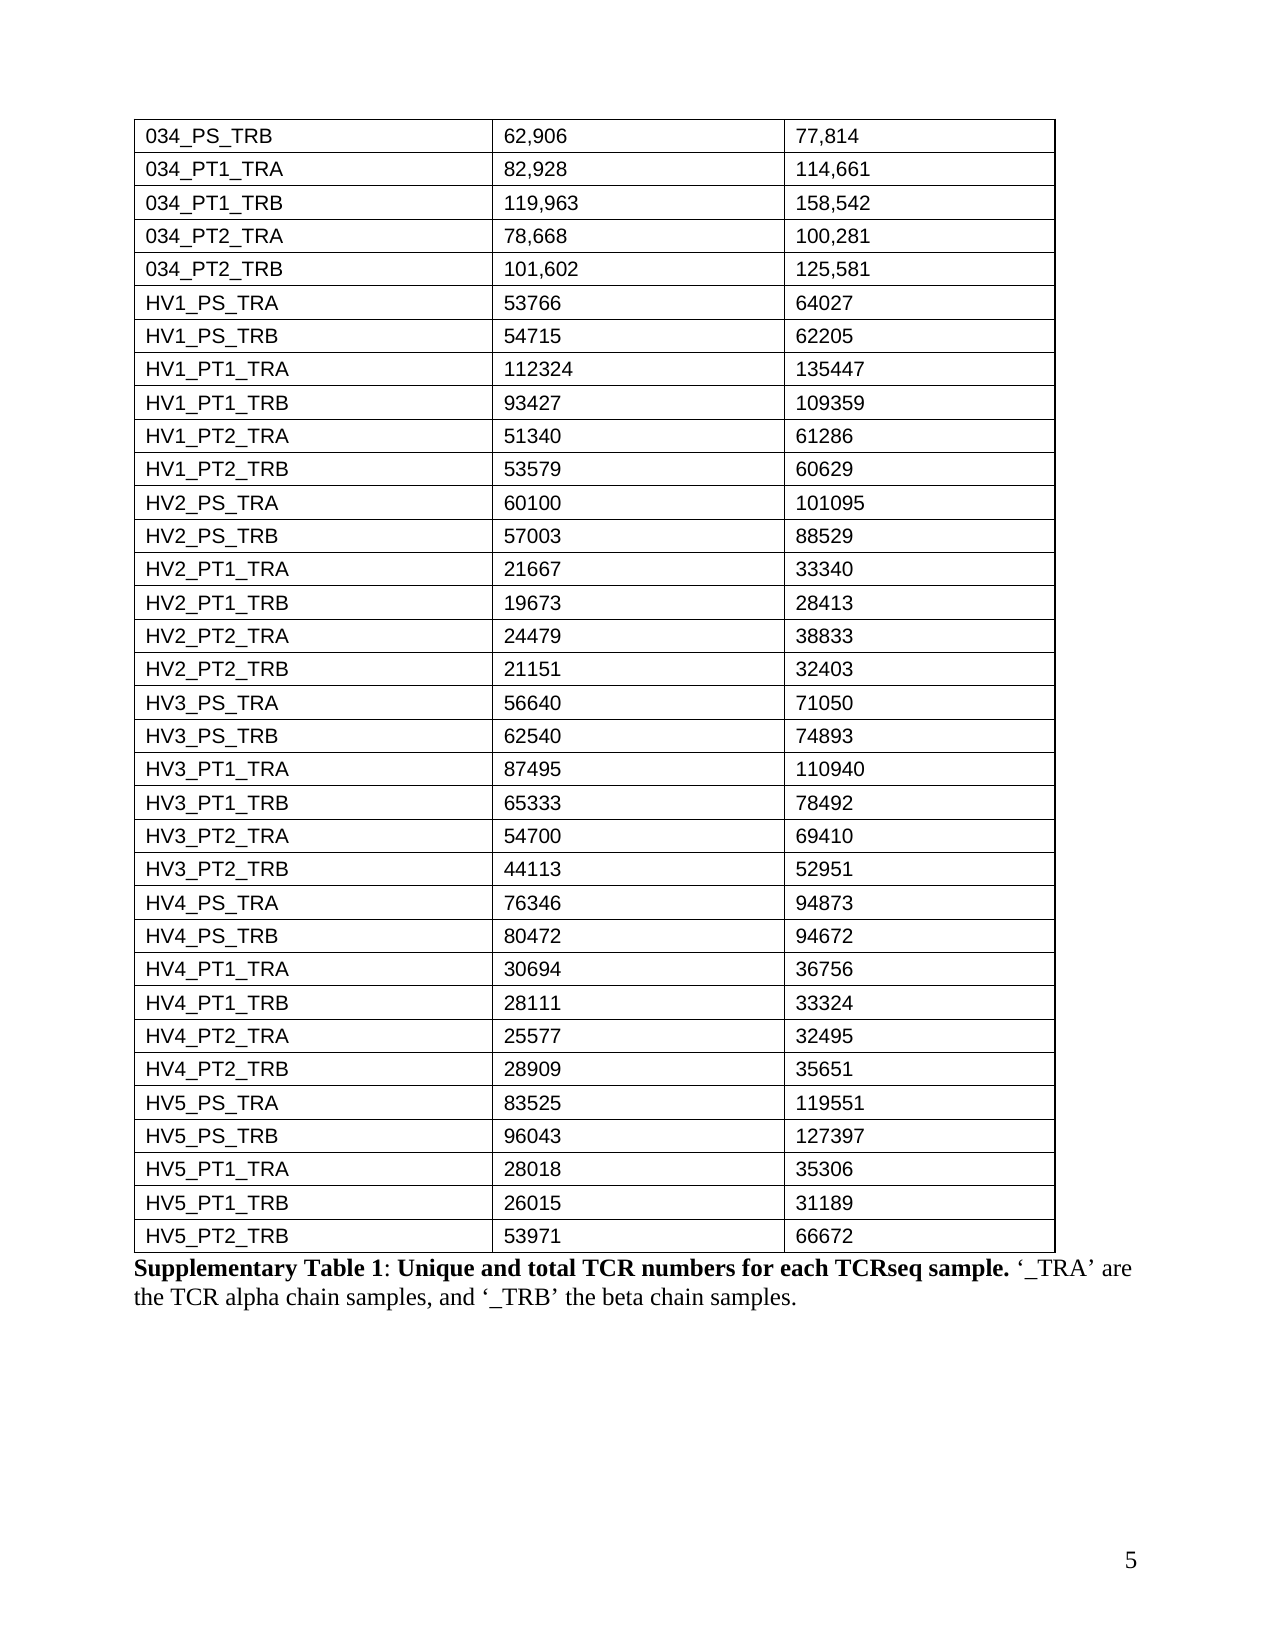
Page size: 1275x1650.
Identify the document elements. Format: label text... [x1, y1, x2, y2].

table_cell HV5_PS_TRA [135, 1086, 492, 1118]
table_cell 36756 [785, 953, 1054, 985]
table_cell HV1_PT2_TRA [135, 420, 492, 452]
table_cell 135447 [785, 353, 1054, 385]
table_cell HV2_PS_TRB [135, 520, 492, 552]
table_cell 127397 [785, 1120, 1054, 1152]
table_cell 64027 [785, 286, 1054, 318]
table_cell 61286 [785, 420, 1054, 452]
table_cell 35651 [785, 1053, 1054, 1085]
table_cell 158,542 [785, 186, 1054, 218]
table_cell HV5_PT1_TRA [135, 1153, 492, 1185]
table_cell 28111 [493, 986, 784, 1018]
table_cell 74893 [785, 720, 1054, 752]
table_cell 110940 [785, 753, 1054, 785]
table_cell HV5_PT1_TRB [135, 1186, 492, 1218]
table_cell 28413 [785, 586, 1054, 618]
table_cell 52951 [785, 853, 1054, 885]
table_cell HV3_PT1_TRB [135, 786, 492, 818]
table_cell 93427 [493, 386, 784, 418]
table_cell 82,928 [493, 153, 784, 185]
table_cell 78492 [785, 786, 1054, 818]
table_cell 54700 [493, 820, 784, 852]
table_cell HV5_PS_TRB [135, 1120, 492, 1152]
table_cell HV4_PT2_TRB [135, 1053, 492, 1085]
table_cell 28909 [493, 1053, 784, 1085]
table_cell HV3_PT2_TRA [135, 820, 492, 852]
table_cell 83525 [493, 1086, 784, 1118]
table_cell 100,281 [785, 220, 1054, 252]
table_cell 112324 [493, 353, 784, 385]
table_cell 71050 [785, 686, 1054, 718]
table_cell HV4_PT1_TRA [135, 953, 492, 985]
table_cell 21151 [493, 653, 784, 685]
table_cell 66672 [785, 1220, 1054, 1252]
table_cell 30694 [493, 953, 784, 985]
table_cell HV1_PT1_TRB [135, 386, 492, 418]
table_cell HV4_PT2_TRA [135, 1020, 492, 1052]
table_cell HV3_PT2_TRB [135, 853, 492, 885]
table_cell 114,661 [785, 153, 1054, 185]
table_cell 125,581 [785, 253, 1054, 285]
table_cell HV2_PT1_TRB [135, 586, 492, 618]
table_cell 31189 [785, 1186, 1054, 1218]
table_cell HV1_PT2_TRB [135, 453, 492, 485]
table_cell 54715 [493, 320, 784, 352]
table_cell HV4_PS_TRB [135, 920, 492, 952]
table_cell 62,906 [493, 120, 784, 152]
table_cell 034_PT1_TRB [135, 186, 492, 218]
text Supplementary Table 1: Unique and total TCR numbers for each TCRseq sample. ‘_TRA’ are the TCR alpha chain samples, and ‘_TRB’ the beta chain samples. [133, 1253, 1152, 1310]
table_cell HV3_PS_TRA [135, 686, 492, 718]
table_cell 034_PT2_TRB [135, 253, 492, 285]
table_cell 53766 [493, 286, 784, 318]
table_cell HV2_PT1_TRA [135, 553, 492, 585]
table_cell HV2_PT2_TRB [135, 653, 492, 685]
table_cell 78,668 [493, 220, 784, 252]
table_cell 65333 [493, 786, 784, 818]
table_cell 33340 [785, 553, 1054, 585]
table_cell HV2_PT2_TRA [135, 620, 492, 652]
table_cell HV4_PT1_TRB [135, 986, 492, 1018]
table_cell 53579 [493, 453, 784, 485]
table_cell 19673 [493, 586, 784, 618]
table_cell 28018 [493, 1153, 784, 1185]
table_cell 35306 [785, 1153, 1054, 1185]
table_cell 101095 [785, 486, 1054, 518]
table_cell 32403 [785, 653, 1054, 685]
table_cell 76346 [493, 886, 784, 918]
table_cell 87495 [493, 753, 784, 785]
table_cell 51340 [493, 420, 784, 452]
table_cell 80472 [493, 920, 784, 952]
table_cell HV1_PT1_TRA [135, 353, 492, 385]
table_cell 60629 [785, 453, 1054, 485]
table_cell 56640 [493, 686, 784, 718]
table_cell 69410 [785, 820, 1054, 852]
table_cell 57003 [493, 520, 784, 552]
table_cell 109359 [785, 386, 1054, 418]
table_cell 33324 [785, 986, 1054, 1018]
table_cell 60100 [493, 486, 784, 518]
table_cell 119551 [785, 1086, 1054, 1118]
table_cell HV1_PS_TRA [135, 286, 492, 318]
table_cell HV2_PS_TRA [135, 486, 492, 518]
table_cell 101,602 [493, 253, 784, 285]
table_cell 62540 [493, 720, 784, 752]
table_cell 034_PT2_TRA [135, 220, 492, 252]
table_cell HV5_PT2_TRB [135, 1220, 492, 1252]
table_cell HV3_PT1_TRA [135, 753, 492, 785]
table_cell 034_PT1_TRA [135, 153, 492, 185]
table_cell HV3_PS_TRB [135, 720, 492, 752]
table_cell 119,963 [493, 186, 784, 218]
table_cell 77,814 [785, 120, 1054, 152]
table_cell 034_PS_TRB [135, 120, 492, 152]
table_cell 88529 [785, 520, 1054, 552]
table_cell 94873 [785, 886, 1054, 918]
table_cell 53971 [493, 1220, 784, 1252]
table_cell 38833 [785, 620, 1054, 652]
table_cell 25577 [493, 1020, 784, 1052]
table_cell 26015 [493, 1186, 784, 1218]
table_cell HV1_PS_TRB [135, 320, 492, 352]
table_cell 96043 [493, 1120, 784, 1152]
table_cell 44113 [493, 853, 784, 885]
table_cell 24479 [493, 620, 784, 652]
table_cell 94672 [785, 920, 1054, 952]
table_cell 21667 [493, 553, 784, 585]
table_cell 62205 [785, 320, 1054, 352]
table_cell 32495 [785, 1020, 1054, 1052]
table_cell HV4_PS_TRA [135, 886, 492, 918]
